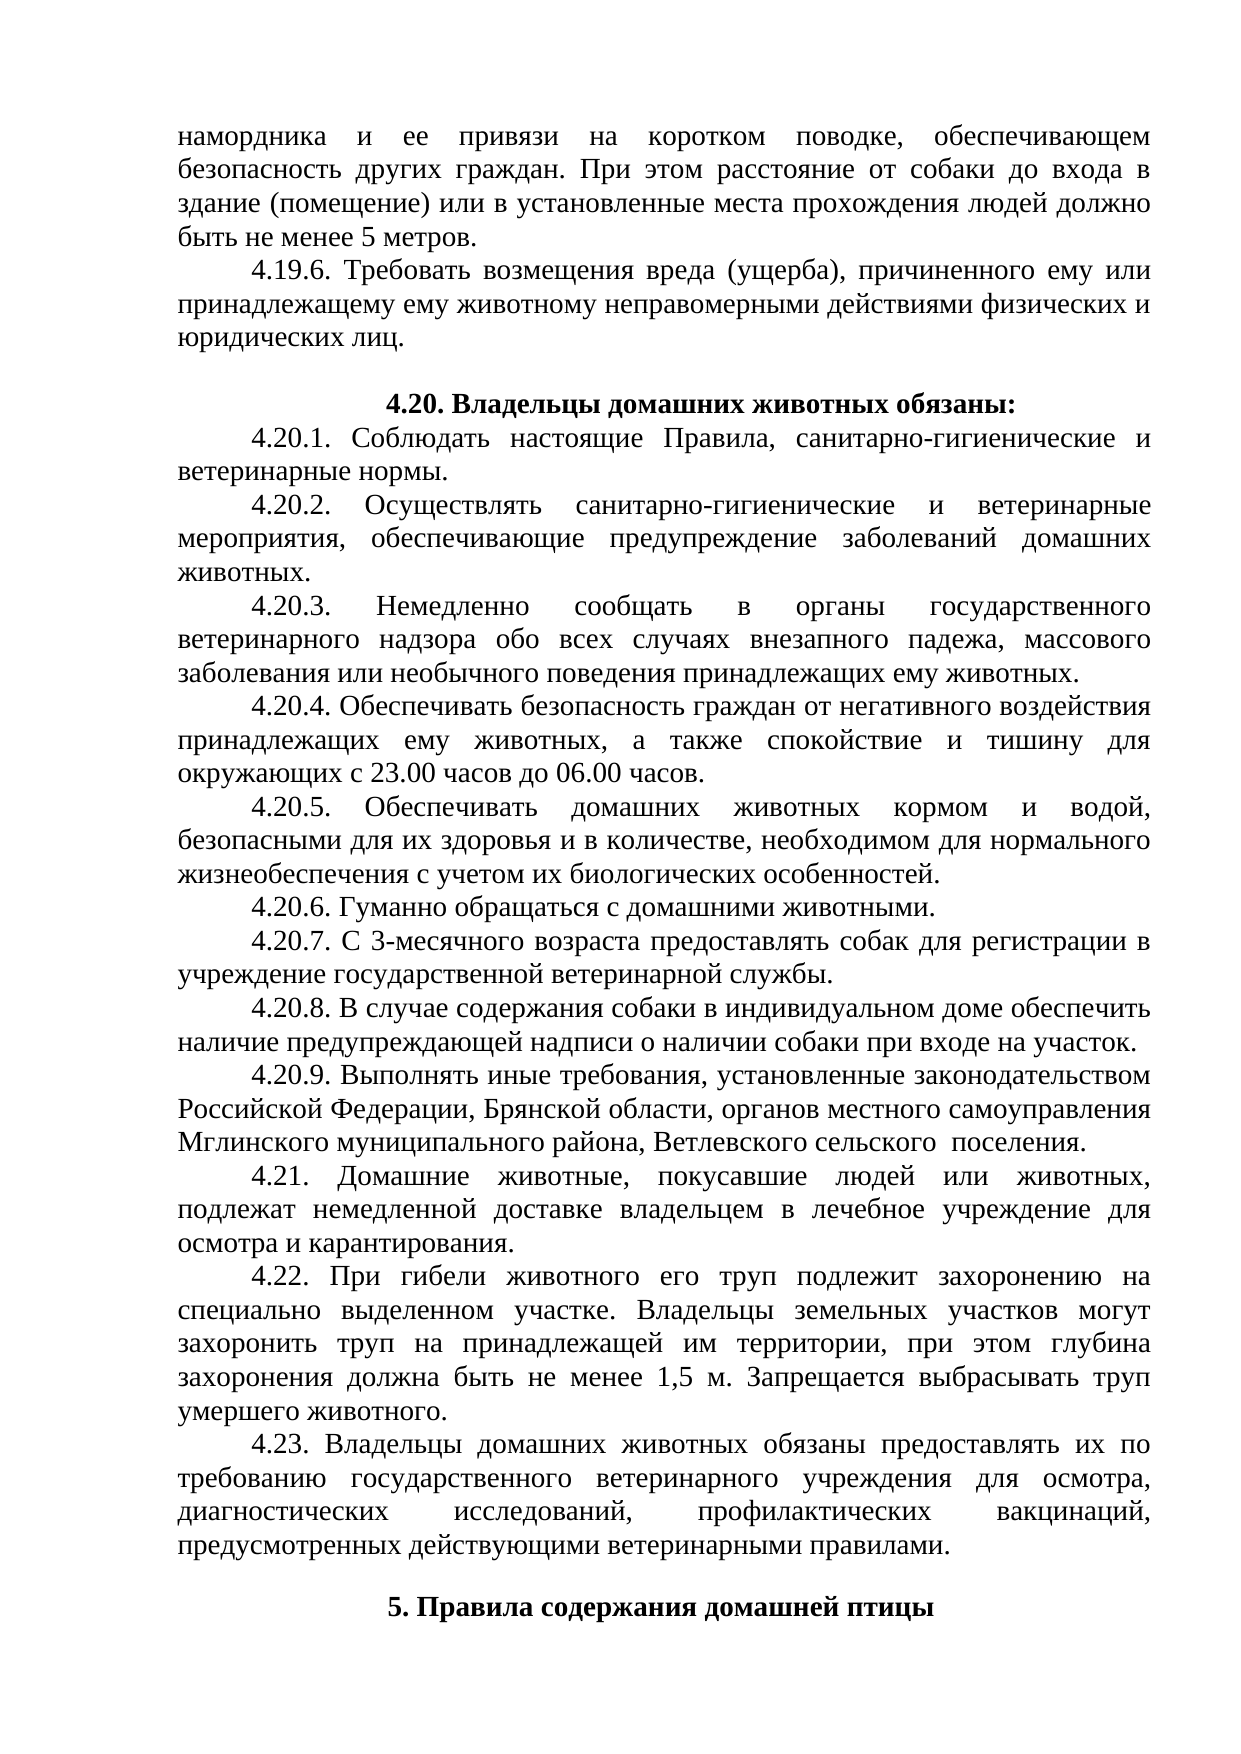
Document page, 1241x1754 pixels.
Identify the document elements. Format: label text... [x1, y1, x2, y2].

text 4.20.8. В случае содержания собаки в индивидуальном доме обеспечить наличие предупреждающей надписи о наличии собаки при входе на участок. [177, 990, 1152, 1057]
text 4.20.7. С 3-месячного возраста предоставлять собак для регистрации в учреждение государственной ветеринарной службы. [177, 923, 1152, 990]
text 4.20.2. Осуществлять санитарно-гигиенические и ветеринарные мероприятия, обеспечивающие предупреждение заболеваний домашних животных. [177, 487, 1152, 588]
text 4.20.9. Выполнять иные требования, установленные законодательством Российской Федерации, Брянской области, органов местного самоуправления Мглинского муниципального района, Ветлевского сельского поселения. [177, 1057, 1152, 1158]
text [177, 118, 1152, 252]
text 4.20.3. Немедленно сообщать в органы государственного ветеринарного надзора обо всех случаях внезапного падежа, массового заболевания или необычного поведения принадлежащих ему животных. [177, 588, 1152, 688]
text 4.20.6. Гуманно обращаться с домашними животными. [177, 889, 1152, 923]
text 4.20. Владельцы домашних животных обязаны: [177, 386, 1152, 420]
text 4.20.5. Обеспечивать домашних животных кормом и водой, безопасными для их здоровья и в количестве, необходимом для нормального жизнеобеспечения с учетом их биологических особенностей. [177, 789, 1152, 889]
text 4.19.6. Требовать возмещения вреда (ущерба), причиненного ему или принадлежащему ему животному неправомерными действиями физических и юридических лиц. [177, 252, 1152, 353]
text 4.21. Домашние животные, покусавшие людей или животных, подлежат немедленной доставке владельцем в лечебное учреждение для осмотра и карантирования. [177, 1158, 1152, 1258]
text 4.20.1. Соблюдать настоящие Правила, санитарно-гигиенические и ветеринарные нормы. [177, 420, 1152, 487]
text 4.20.4. Обеспечивать безопасность граждан от негативного воздействия принадлежащих ему животных, а также спокойствие и тишину для окружающих с 23.00 часов до 06.00 часов. [177, 688, 1152, 789]
text 5. Правила содержания домашней птицы [177, 1589, 1152, 1623]
text 4.22. При гибели животного его труп подлежит захоронению на специально выделенном участке. Владельцы земельных участков могут захоронить труп на принадлежащей им территории, при этом глубина захоронения должна быть не менее 1,5 м. Запрещается выбрасывать труп умершего животного. [177, 1258, 1152, 1426]
text 4.23. Владельцы домашних животных обязаны предоставлять их по требованию государственного ветеринарного учреждения для осмотра, диагностических исследований, профилактических вакцинаций, предусмотренных действующими ветеринарными правилами. [177, 1426, 1152, 1560]
